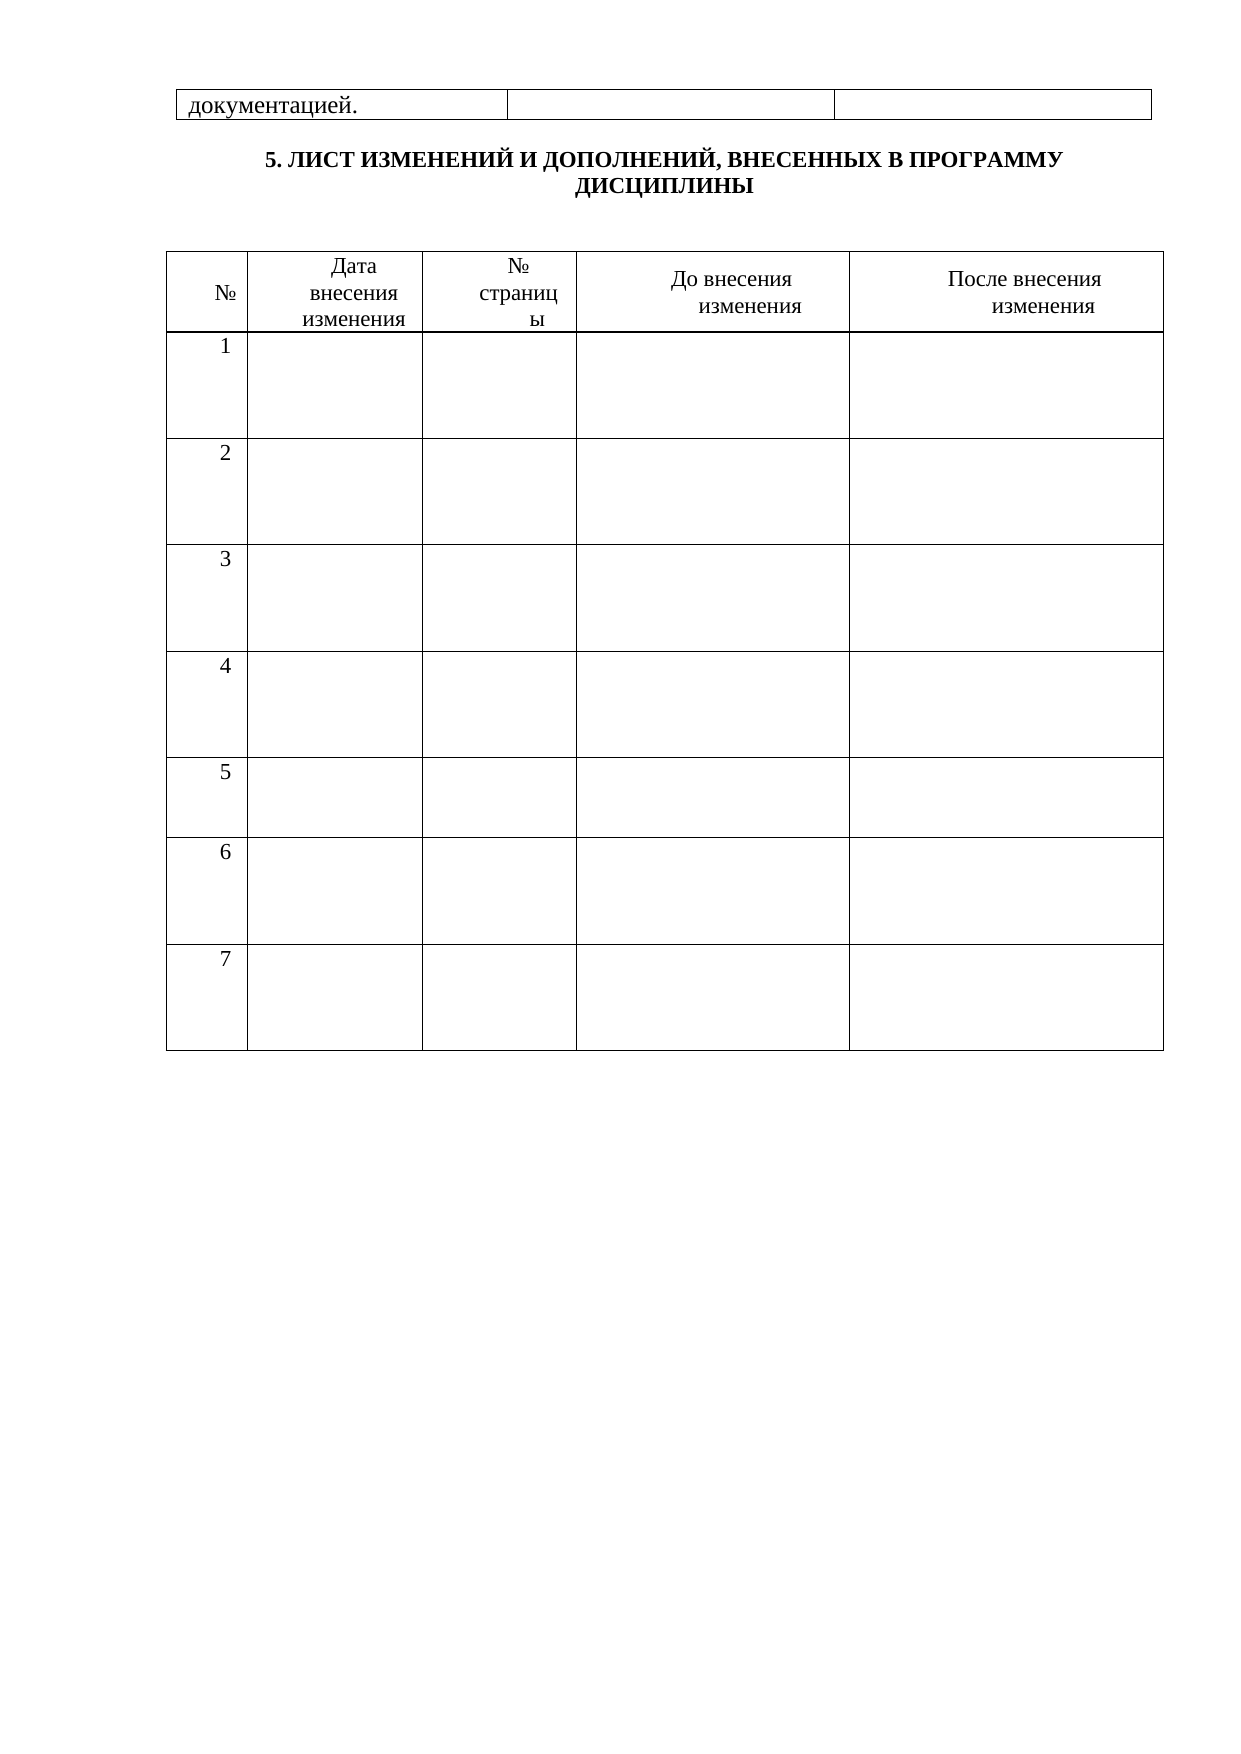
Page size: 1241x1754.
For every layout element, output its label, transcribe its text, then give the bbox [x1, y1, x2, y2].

table_header До внесения изменения [577, 252, 849, 331]
table_cell [248, 838, 422, 944]
table_cell 4 [167, 652, 247, 757]
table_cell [177, 90, 507, 118]
table_cell [248, 758, 422, 837]
table_cell 7 [167, 945, 247, 1050]
table_cell [577, 545, 849, 651]
table_cell 6 [167, 838, 247, 944]
text 5. ЛИСТ ИЗМЕНЕНИЙ И ДОПОЛНЕНИЙ, ВНЕСЕННЫХ В ПРОГРАММУ ДИСЦИПЛИНЫ [177, 146, 1152, 198]
table_header № страницы [423, 252, 576, 331]
table_cell [577, 652, 849, 757]
table_cell [850, 545, 1163, 651]
table_cell [248, 652, 422, 757]
table_cell [577, 333, 849, 438]
table_header № [167, 252, 247, 331]
table_header После внесения изменения [850, 252, 1163, 331]
table_cell [577, 838, 849, 944]
table_cell [850, 758, 1163, 837]
table_cell [423, 838, 576, 944]
table_cell [850, 838, 1163, 944]
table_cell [835, 90, 1151, 118]
table_cell [423, 333, 576, 438]
table_cell [248, 945, 422, 1050]
table_cell [850, 333, 1163, 438]
table_cell [850, 652, 1163, 757]
table_cell [577, 439, 849, 544]
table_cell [508, 90, 834, 118]
table_cell 5 [167, 758, 247, 837]
table_cell 1 [167, 333, 247, 438]
table_cell [423, 439, 576, 544]
table_cell 2 [167, 439, 247, 544]
table_cell 3 [167, 545, 247, 651]
table_cell [577, 758, 849, 837]
table_cell [850, 945, 1163, 1050]
table_cell [577, 945, 849, 1050]
table_cell [423, 545, 576, 651]
table_cell [850, 439, 1163, 544]
table_header Дата внесения изменения [248, 252, 422, 331]
table_cell [248, 545, 422, 651]
table_cell [248, 439, 422, 544]
table_cell [423, 758, 576, 837]
table_cell [248, 333, 422, 438]
table_cell [423, 945, 576, 1050]
table_cell [423, 652, 576, 757]
